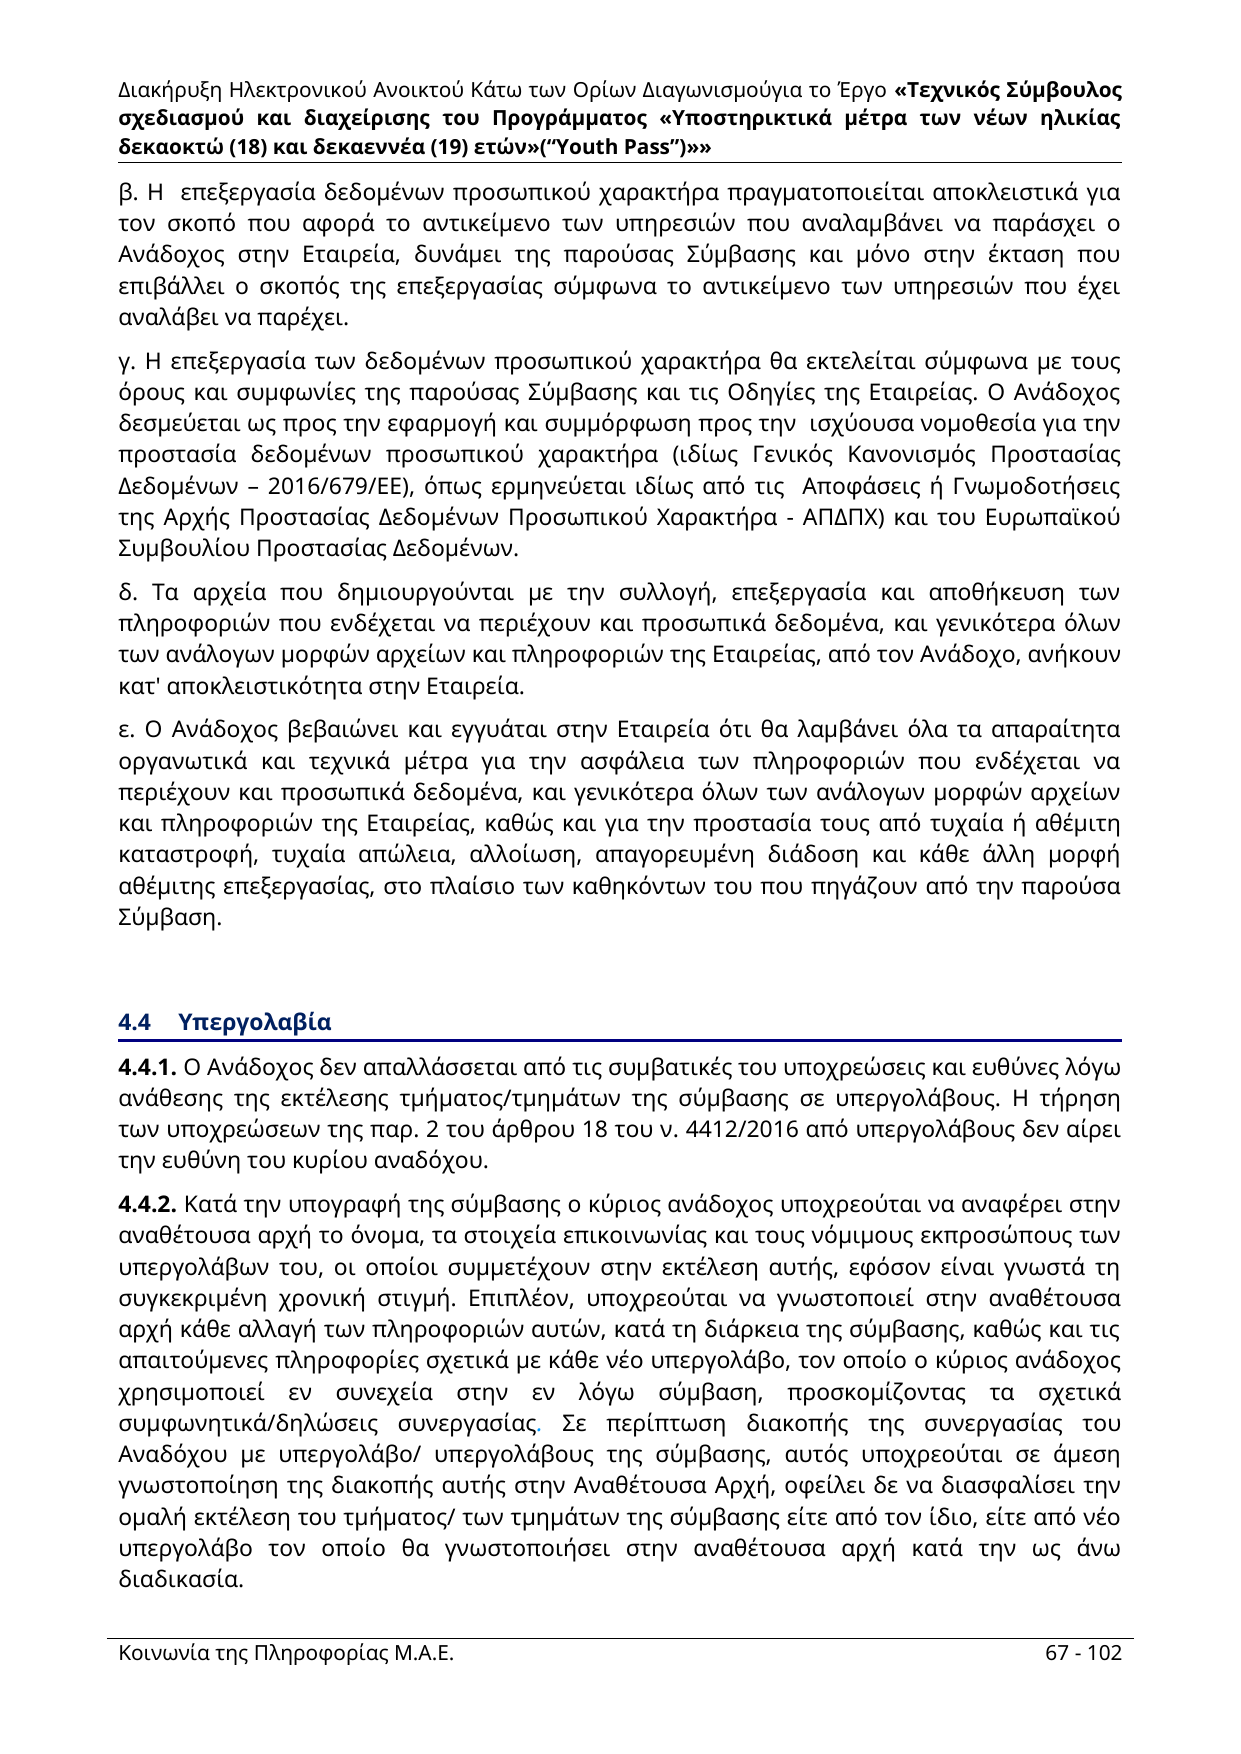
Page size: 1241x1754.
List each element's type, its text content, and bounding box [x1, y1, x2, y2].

text 4.4.1. Ο Ανάδοχος δεν απαλλάσσεται από τις συμβατικές του υποχρεώσεις και ευθύνες λόγω ανάθεσης της εκτέλεσης τμήματος/τμημάτων της σύμβασης σε υπεργολάβους. Η τήρηση των υποχρεώσεων της παρ. 2 του άρθρου 18 του ν. 4412/2016 από υπεργολάβους δεν αίρει την ευθύνη του κυρίου αναδόχου. [118, 1050, 1122, 1175]
text β. Η επεξεργασία δεδομένων προσωπικού χαρακτήρα πραγματοποιείται αποκλειστικά για τον σκοπό που αφορά το αντικείμενο των υπηρεσιών που αναλαμβάνει να παράσχει ο Ανάδοχος στην Εταιρεία, δυνάμει της παρούσας Σύμβασης και μόνο στην έκταση που επιβάλλει ο σκοπός της επεξεργασίας σύμφωνα το αντικείμενο των υπηρεσιών που έχει αναλάβει να παρέχει. [118, 176, 1122, 332]
subtitle Υπεργολαβία [118, 1006, 1122, 1039]
text 4.4.2. Κατά την υπογραφή της σύμβασης ο κύριος ανάδοχος υποχρεούται να αναφέρει στην αναθέτουσα αρχή το όνομα, τα στοιχεία επικοινωνίας και τους νόμιμους εκπροσώπους των υπεργολάβων του, οι οποίοι συμμετέχουν στην εκτέλεση αυτής, εφόσον είναι γνωστά τη συγκεκριμένη χρονική στιγμή. Επιπλέον, υποχρεούται να γνωστοποιεί στην αναθέτουσα αρχή κάθε αλλαγή των πληροφοριών αυτών, κατά τη διάρκεια της σύμβασης, καθώς και τις απαιτούμενες πληροφορίες σχετικά με κάθε νέο υπεργολάβο, τον οποίο ο κύριος ανάδοχος χρησιμοποιεί εν συνεχεία στην εν λόγω σύμβαση, προσκομίζοντας τα σχετικά συμφωνητικά/δηλώσεις συνεργασίας. Σε περίπτωση διακοπής της συνεργασίας του Αναδόχου με υπεργολάβο/ υπεργολάβους της σύμβασης, αυτός υποχρεούται σε άμεση γνωστοποίηση της διακοπής αυτής στην Αναθέτουσα Αρχή, οφείλει δε να διασφαλίσει την ομαλή εκτέλεση του τμήματος/ των τμημάτων της σύμβασης είτε από τον ίδιο, είτε από νέο υπεργολάβο τον οποίο θα γνωστοποιήσει στην αναθέτουσα αρχή κατά την ως άνω διαδικασία. [118, 1188, 1122, 1594]
text ε. Ο Ανάδοχος βεβαιώνει και εγγυάται στην Εταιρεία ότι θα λαμβάνει όλα τα απαραίτητα οργανωτικά και τεχνικά μέτρα για την ασφάλεια των πληροφοριών που ενδέχεται να περιέχουν και προσωπικά δεδομένα, και γενικότερα όλων των ανάλογων μορφών αρχείων και πληροφοριών της Εταιρείας, καθώς και για την προστασία τους από τυχαία ή αθέμιτη καταστροφή, τυχαία απώλεια, αλλοίωση, απαγορευμένη διάδοση και κάθε άλλη μορφή αθέμιτης επεξεργασίας, στο πλαίσιο των καθηκόντων του που πηγάζουν από την παρούσα Σύμβαση. [118, 713, 1122, 932]
text γ. Η επεξεργασία των δεδομένων προσωπικού χαρακτήρα θα εκτελείται σύμφωνα με τους όρους και συμφωνίες της παρούσας Σύμβασης και τις Οδηγίες της Εταιρείας. Ο Ανάδοχος δεσμεύεται ως προς την εφαρμογή και συμμόρφωση προς την ισχύουσα νομοθεσία για την προστασία δεδομένων προσωπικού χαρακτήρα (ιδίως Γενικός Κανονισμός Προστασίας Δεδομένων – 2016/679/ΕΕ), όπως ερμηνεύεται ιδίως από τις Αποφάσεις ή Γνωμοδοτήσεις της Αρχής Προστασίας Δεδομένων Προσωπικού Χαρακτήρα - ΑΠΔΠΧ) και του Ευρωπαϊκού Συμβουλίου Προστασίας Δεδομένων. [118, 345, 1122, 563]
text δ. Τα αρχεία που δημιουργούνται με την συλλογή, επεξεργασία και αποθήκευση των πληροφοριών που ενδέχεται να περιέχουν και προσωπικά δεδομένα, και γενικότερα όλων των ανάλογων μορφών αρχείων και πληροφοριών της Εταιρείας, από τον Ανάδοχο, ανήκουν κατ' αποκλειστικότητα στην Εταιρεία. [118, 576, 1122, 701]
